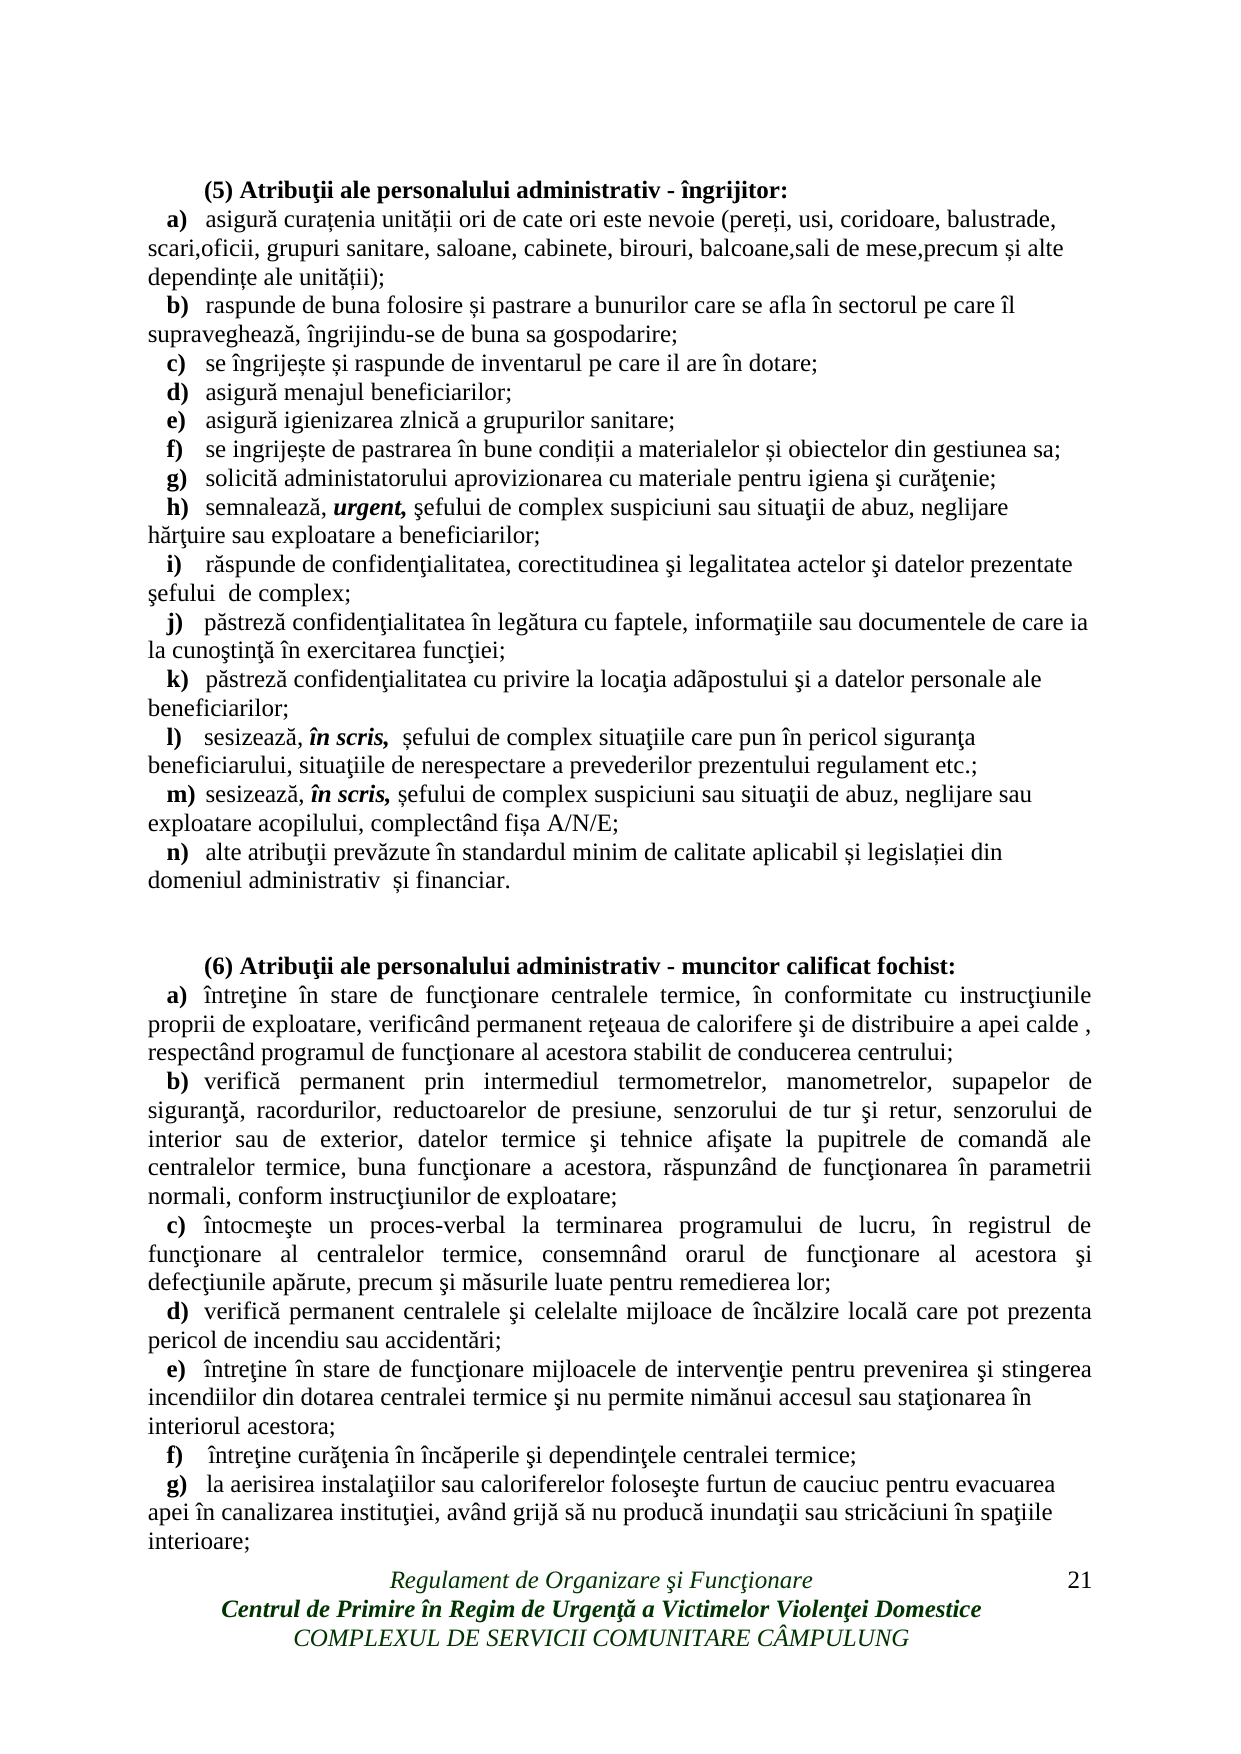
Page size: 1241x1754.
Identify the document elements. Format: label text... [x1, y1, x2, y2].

list şefului de complex; [148, 578, 1093, 607]
list răspunde de confidenţialitatea, corectitudinea şi legalitatea actelor şi datelor prezentate [166, 549, 1093, 578]
list întreţine în stare de funcţionare mijloacele de intervenţie pentru prevenirea şi stingerea incendiilor din dotarea centralei termice şi nu permite nimănui accesul sau staţionarea în [148, 1354, 1093, 1411]
list sesizează, în scris, șefului de complex suspiciuni sau situaţii de abuz, neglijare sau [166, 779, 1093, 808]
list păstreză confidenţialitatea în legătura cu faptele, informaţiile sau documentele de care ia [166, 607, 1093, 636]
list se îngrijește și raspunde de inventarul pe care il are în dotare; [166, 348, 1093, 377]
text scari,oficii, grupuri sanitare, saloane, cabinete, birouri, balcoane,sali de mese,precum și alte dependințe ale unității); [148, 233, 1093, 291]
list asigură curațenia unității ori de cate ori este nevoie (pereți, usi, coridoare, balustrade, [166, 204, 1093, 233]
list semnalează, urgent, şefului de complex suspiciuni sau situaţii de abuz, neglijare [166, 492, 1093, 521]
list verifică permanent centralele şi celelalte mijloace de încălzire locală care pot prezenta pericol de incendiu sau accidentări; [148, 1296, 1093, 1354]
list beneficiarilor; [148, 693, 1093, 722]
text f) întreţine curăţenia în încăperile şi dependinţele centralei termice; [148, 1440, 1093, 1469]
list alte atribuţii prevăzute în standardul minim de calitate aplicabil și legislației din [166, 837, 1093, 866]
list asigură menajul beneficiarilor; [166, 377, 1093, 406]
list beneficiarului, situaţiile de nerespectare a prevederilor prezentului regulament etc.; [148, 751, 1093, 779]
text supraveghează, îngrijindu-se de buna sa gospodarire; [148, 319, 1093, 348]
list verifică permanent prin intermediul termometrelor, manometrelor, supapelor de siguranţă, racordurilor, reductoarelor de presiune, senzorului de tur şi retur, senzorului de interior sau de exterior, datelor termice şi tehnice afişate la pupitrele de comandă ale centralelor termice, buna funcţionare a acestora, răspunzând de funcţionarea în parametrii normali, conform instrucţiunilor de exploatare; [148, 1066, 1093, 1210]
list solicită administatorului aprovizionarea cu materiale pentru igiena şi curăţenie; [166, 463, 1093, 492]
list sesizează, în scris, șefului de complex situaţiile care pun în pericol siguranţa [166, 722, 1093, 751]
list se ingrijește de pastrarea în bune condiții a materialelor și obiectelor din gestiunea sa; [166, 434, 1093, 463]
text (5) Atribuţii ale personalului administrativ - îngrijitor: [148, 176, 1093, 204]
list păstreză confidenţialitatea cu privire la locaţia adãpostului şi a datelor personale ale [166, 664, 1093, 693]
list asigură igienizarea zlnică a grupurilor sanitare; [166, 406, 1093, 434]
text interiorul acestora; [148, 1411, 1093, 1440]
list întocmeşte un proces-verbal la terminarea programului de lucru, în registrul de funcţionare al centralelor termice, consemnând orarul de funcţionare al acestora şi defecţiunile apărute, precum şi măsurile luate pentru remedierea lor; [148, 1210, 1093, 1296]
list exploatare acopilului, complectând fișa A/N/E; [148, 808, 1093, 837]
list domeniul administrativ și financiar. [148, 866, 1093, 894]
text g) la aerisirea instalaţiilor sau caloriferelor foloseşte furtun de cauciuc pentru evacuarea apei în canalizarea instituţiei, având grijă să nu producă inundaţii sau stricăciuni în spaţiile interioare; [148, 1469, 1093, 1555]
list întreţine în stare de funcţionare centralele termice, în conformitate cu instrucţiunile proprii de exploatare, verificând permanent reţeaua de calorifere şi de distribuire a apei calde , respectând programul de funcţionare al acestora stabilit de conducerea centrului; [148, 980, 1093, 1066]
list (6) Atribuţii ale personalului administrativ - muncitor calificat fochist: [148, 951, 1093, 980]
list la cunoştinţă în exercitarea funcţiei; [148, 636, 1093, 664]
list raspunde de buna folosire și pastrare a bunurilor care se afla în sectorul pe care îl [166, 291, 1093, 319]
list hărţuire sau exploatare a beneficiarilor; [148, 521, 1093, 549]
